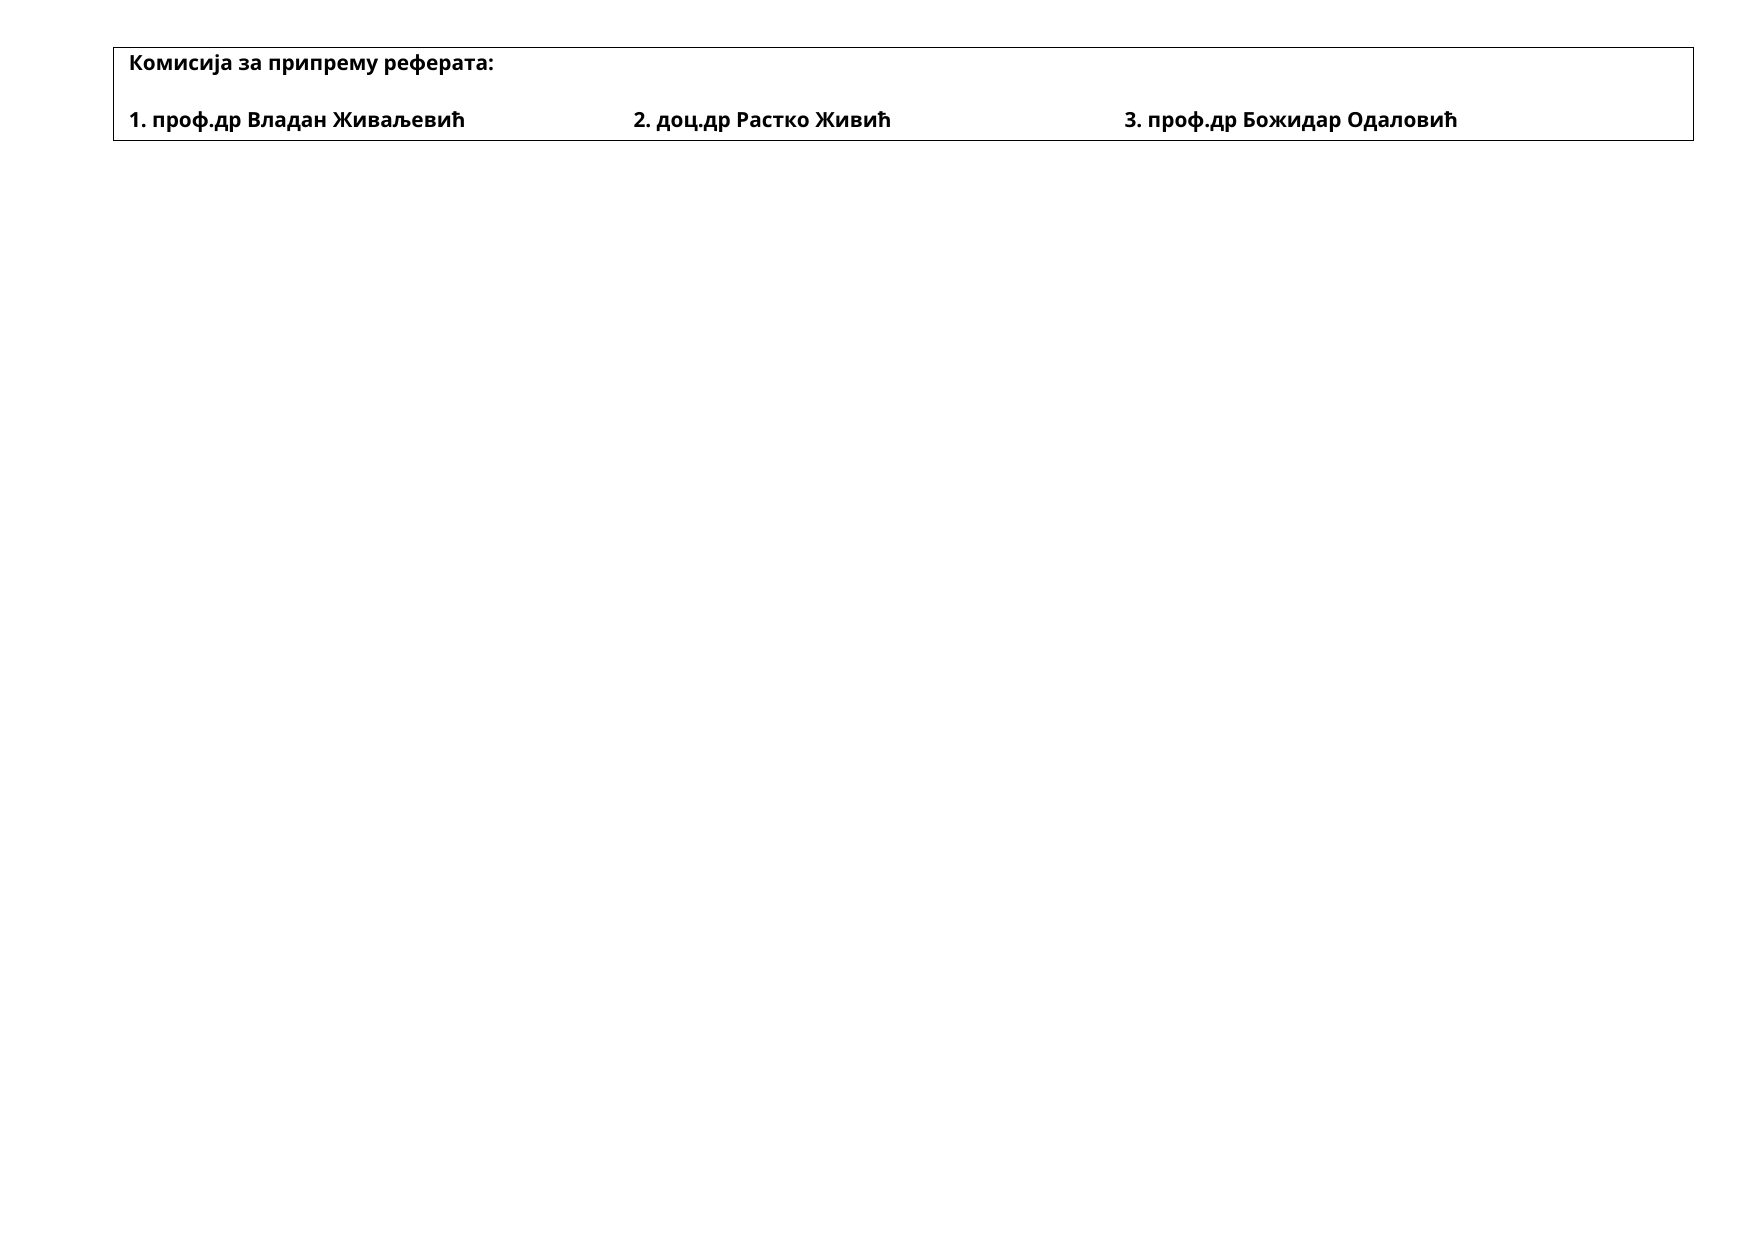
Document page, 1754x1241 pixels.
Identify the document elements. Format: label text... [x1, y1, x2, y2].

table_cell Комисија за припрему реферата: 1. проф.др Владан Живаљевић 2. доц.др Растко Живић 3. проф.др Божидар Одаловић [114, 48, 1693, 139]
